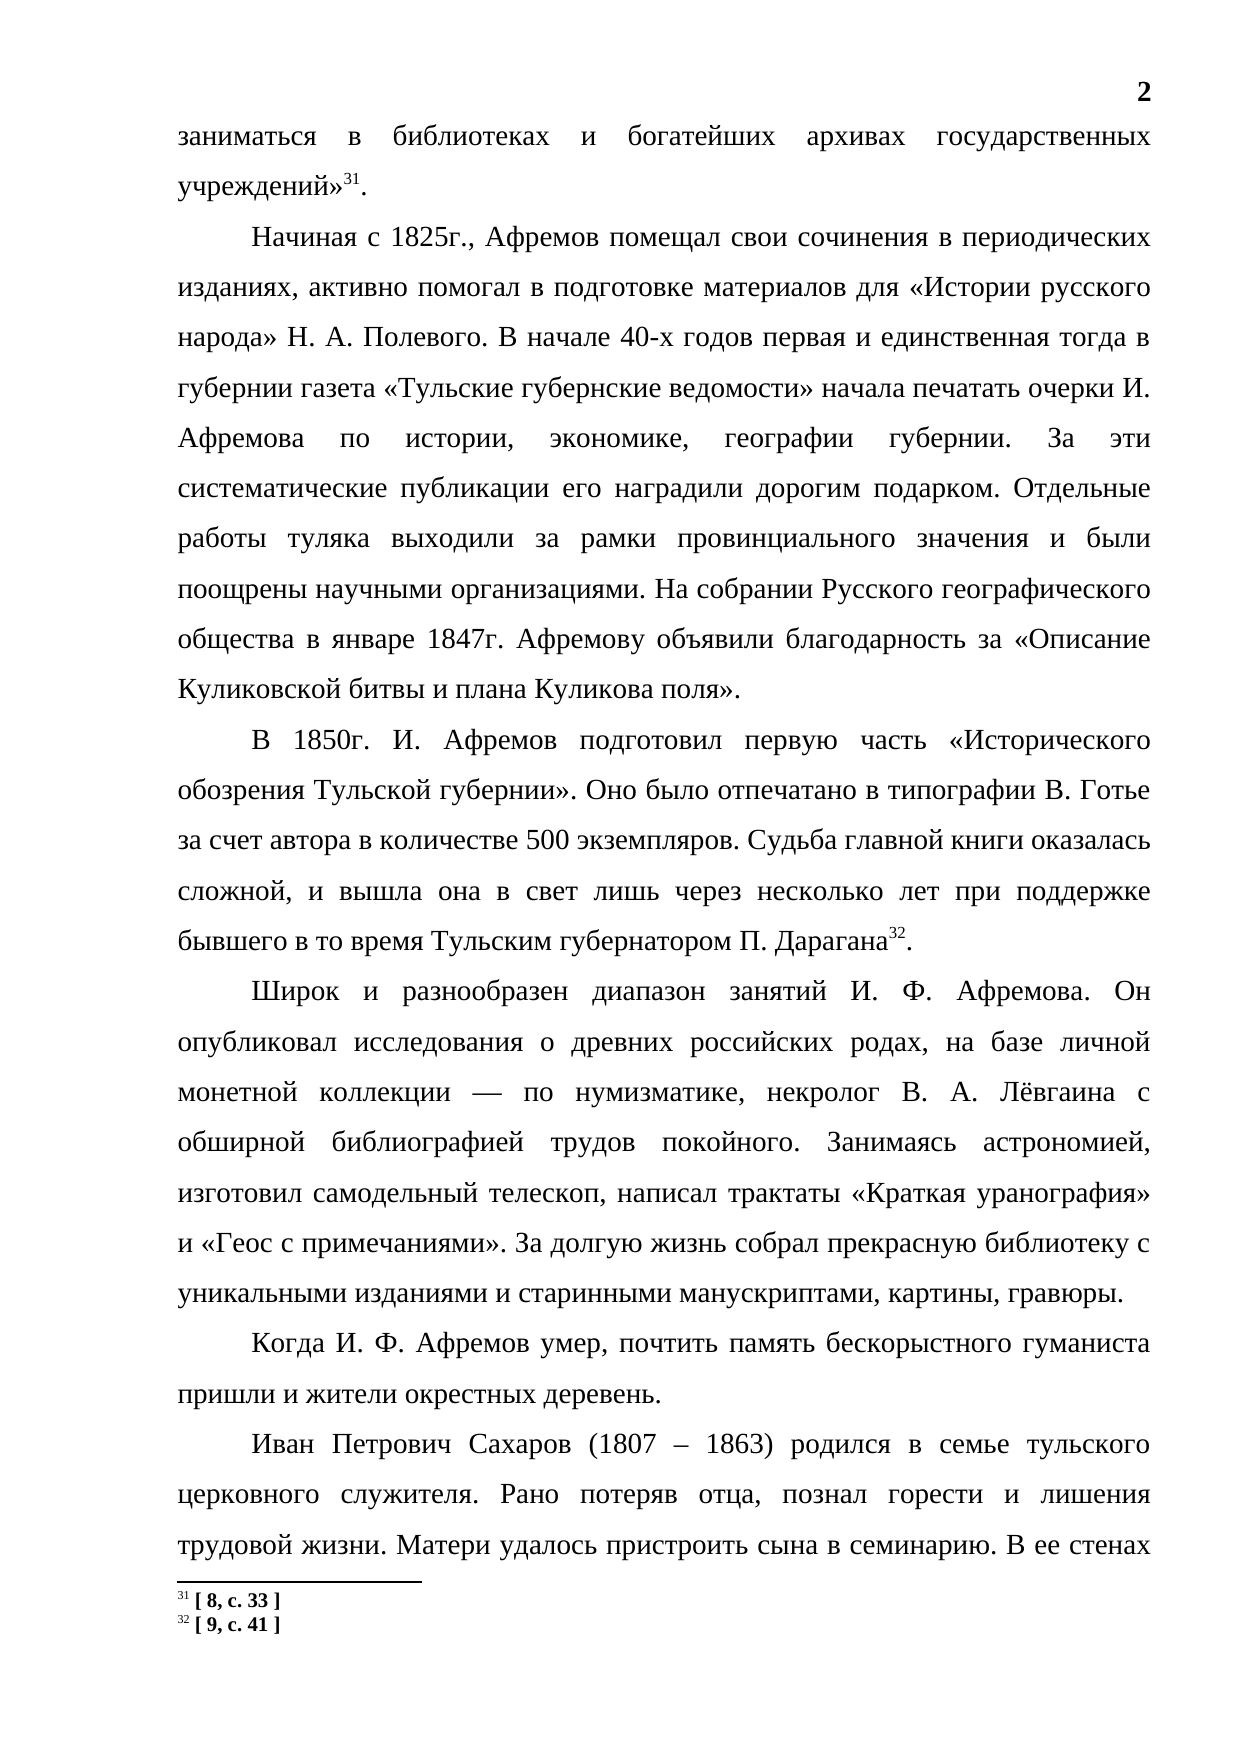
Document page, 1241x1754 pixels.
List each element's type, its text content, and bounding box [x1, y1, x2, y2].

text Когда И. Ф. Афремов умер, почтить память бескорыстного гуманиста пришли и жители окрестных деревень. [177, 1326, 1152, 1409]
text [177, 118, 1152, 202]
text Начиная с 1825г., Афремов помещал свои сочинения в периодических изданиях, активно помогал в подготовке материалов для «Истории русского народа» Н. А. Полевого. В начале 40-х годов первая и единственная тогда в губернии газета «Тульские губернские ведомости» начала печатать очерки И. Афремова по истории, экономике, географии губернии. За эти систематические публикации его наградили дорогим подарком. Отдельные работы туляка выходили за рамки провинциального значения и были поощрены научными организациями. На собрании Русского географического общества в январе 1847г. Афремову объявили благодарность за «Описание Куликовской битвы и плана Куликова поля». [177, 219, 1152, 705]
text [177, 1426, 1152, 1560]
text В 1850г. И. Афремов подготовил первую часть «Исторического обозрения Тульской губернии». Оно было отпечатано в типографии В. Готье за счет автора в количестве 500 экземпляров. Судьба главной книги оказалась сложной, и вышла она в свет лишь через несколько лет при поддержке бывшего в то время Тульским губернатором П. Дарагана. [177, 722, 1152, 957]
text Широк и разнообразен диапазон занятий И. Ф. Афремова. Он опубликовал исследования о древних российских родах, на базе личной монетной коллекции — по нумизматике, некролог В. А. Лёвгаина с обширной библиографией трудов покойного. Занимаясь астрономией, изготовил самодельный телескоп, написал трактаты «Краткая уранография» и «Геос с примечаниями». За долгую жизнь собрал прекрасную библиотеку с уникальными изданиями и старинными манускриптами, картины, гравюры. [177, 973, 1152, 1309]
